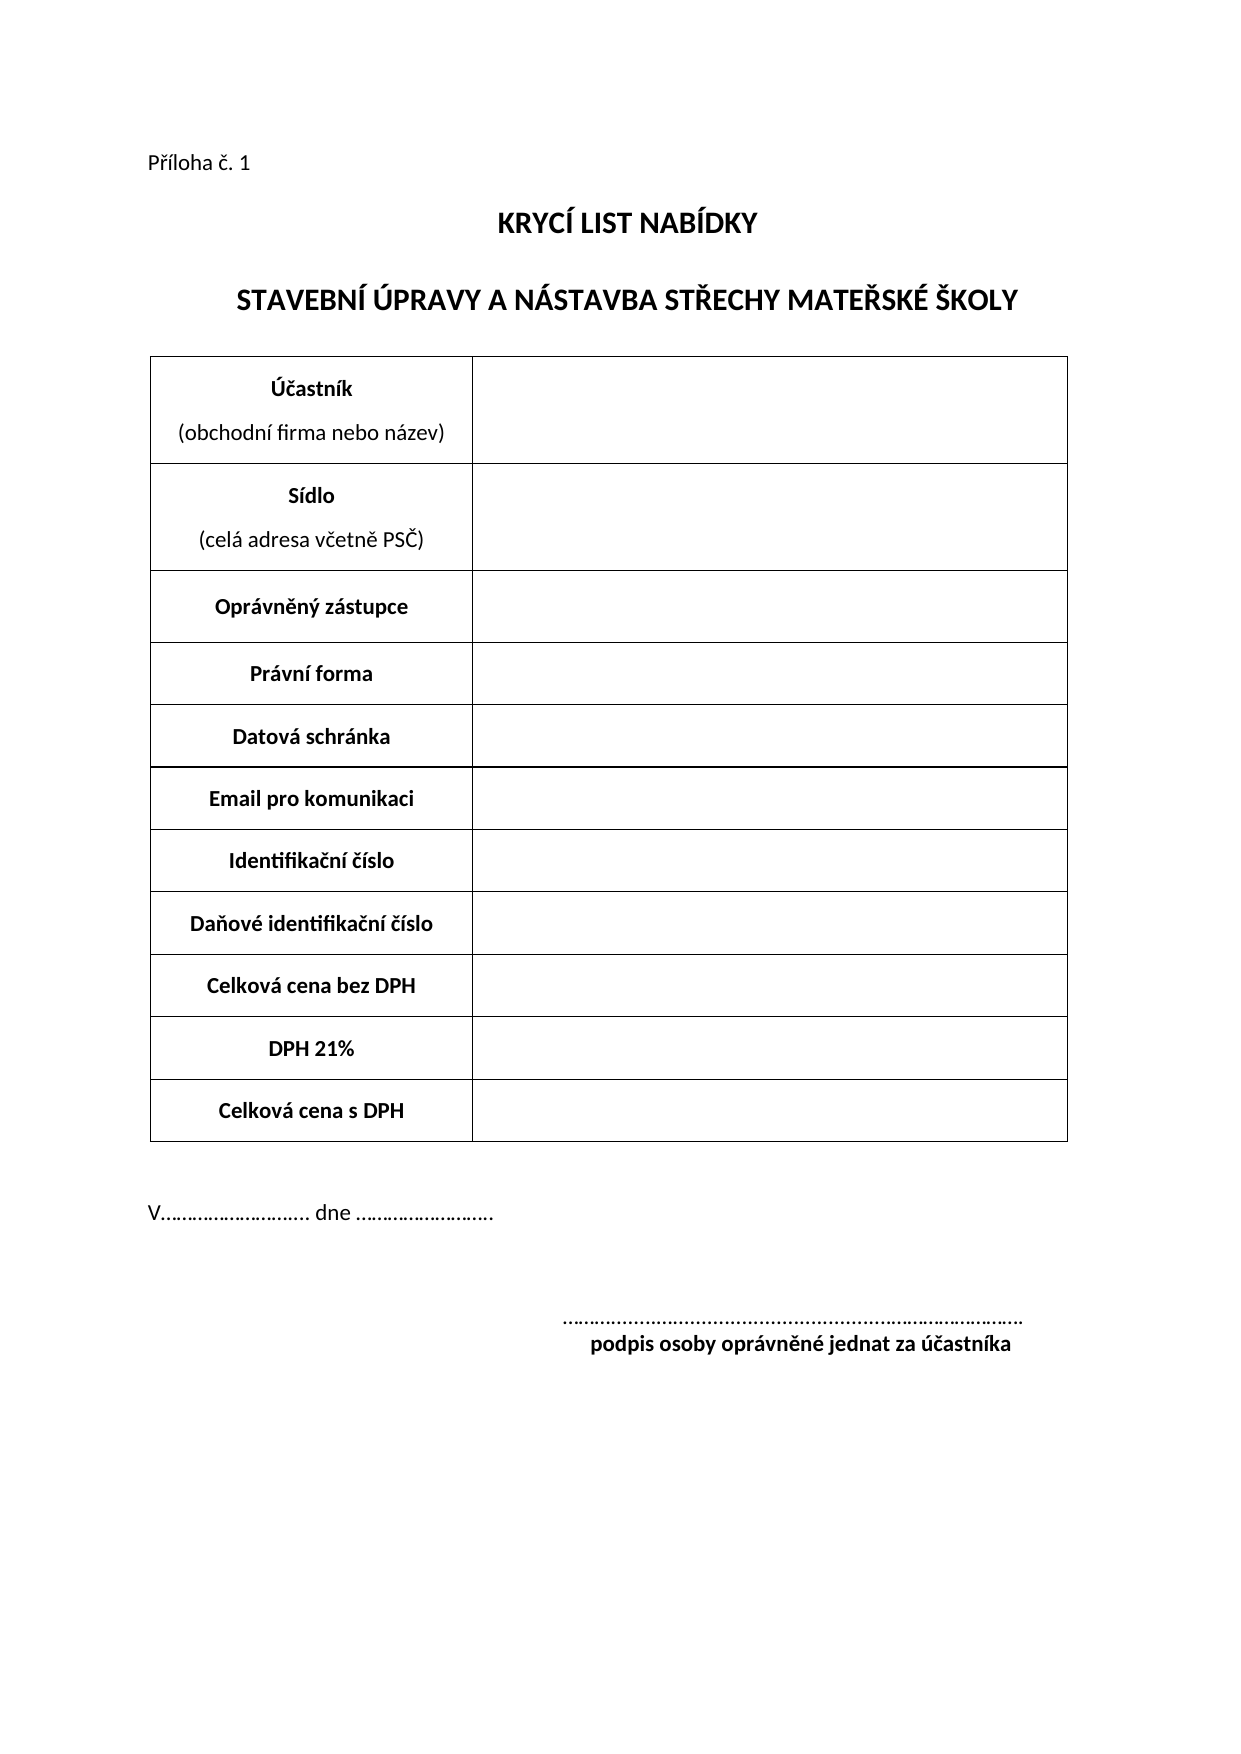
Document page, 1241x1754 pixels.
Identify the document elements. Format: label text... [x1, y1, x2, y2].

table_cell [473, 571, 1067, 642]
table_header [473, 357, 1067, 463]
text STAVEBNÍ ÚPRAVY A NÁSTAVBA STŘECHY MATEŘSKÉ ŠKOLY [148, 280, 1108, 318]
table_cell [473, 705, 1067, 766]
table_cell [473, 1080, 1067, 1141]
text V…………………….... dne …………………….. [148, 1198, 1108, 1226]
table_cell Identifikační číslo [151, 830, 472, 891]
table_header Účastník (obchodní firma nebo název) [151, 357, 472, 463]
table_cell DPH 21% [151, 1017, 472, 1078]
table_cell [473, 768, 1067, 829]
table_cell Celková cena bez DPH [151, 955, 472, 1016]
text Krycí list nabídky [148, 204, 1108, 242]
table_cell [473, 955, 1067, 1016]
table_cell Daňové identifikační číslo [151, 892, 472, 954]
table_cell Email pro komunikaci [151, 768, 472, 829]
table_cell [473, 643, 1067, 704]
table_cell Datová schránka [151, 705, 472, 766]
table_cell Právní forma [151, 643, 472, 704]
text podpis osoby oprávněné jednat za účastníka [148, 1330, 1108, 1357]
table_cell [473, 892, 1067, 954]
table_cell [473, 830, 1067, 891]
table_cell Sídlo (celá adresa včetně PSČ) [151, 464, 472, 570]
table_cell [473, 1017, 1067, 1078]
table_cell Oprávněný zástupce [151, 571, 472, 642]
text ………........…......................................……………………. [369, 1302, 1108, 1330]
table_cell Celková cena s DPH [151, 1080, 472, 1141]
table_cell [473, 464, 1067, 570]
text Příloha č. 1 [148, 148, 1108, 176]
